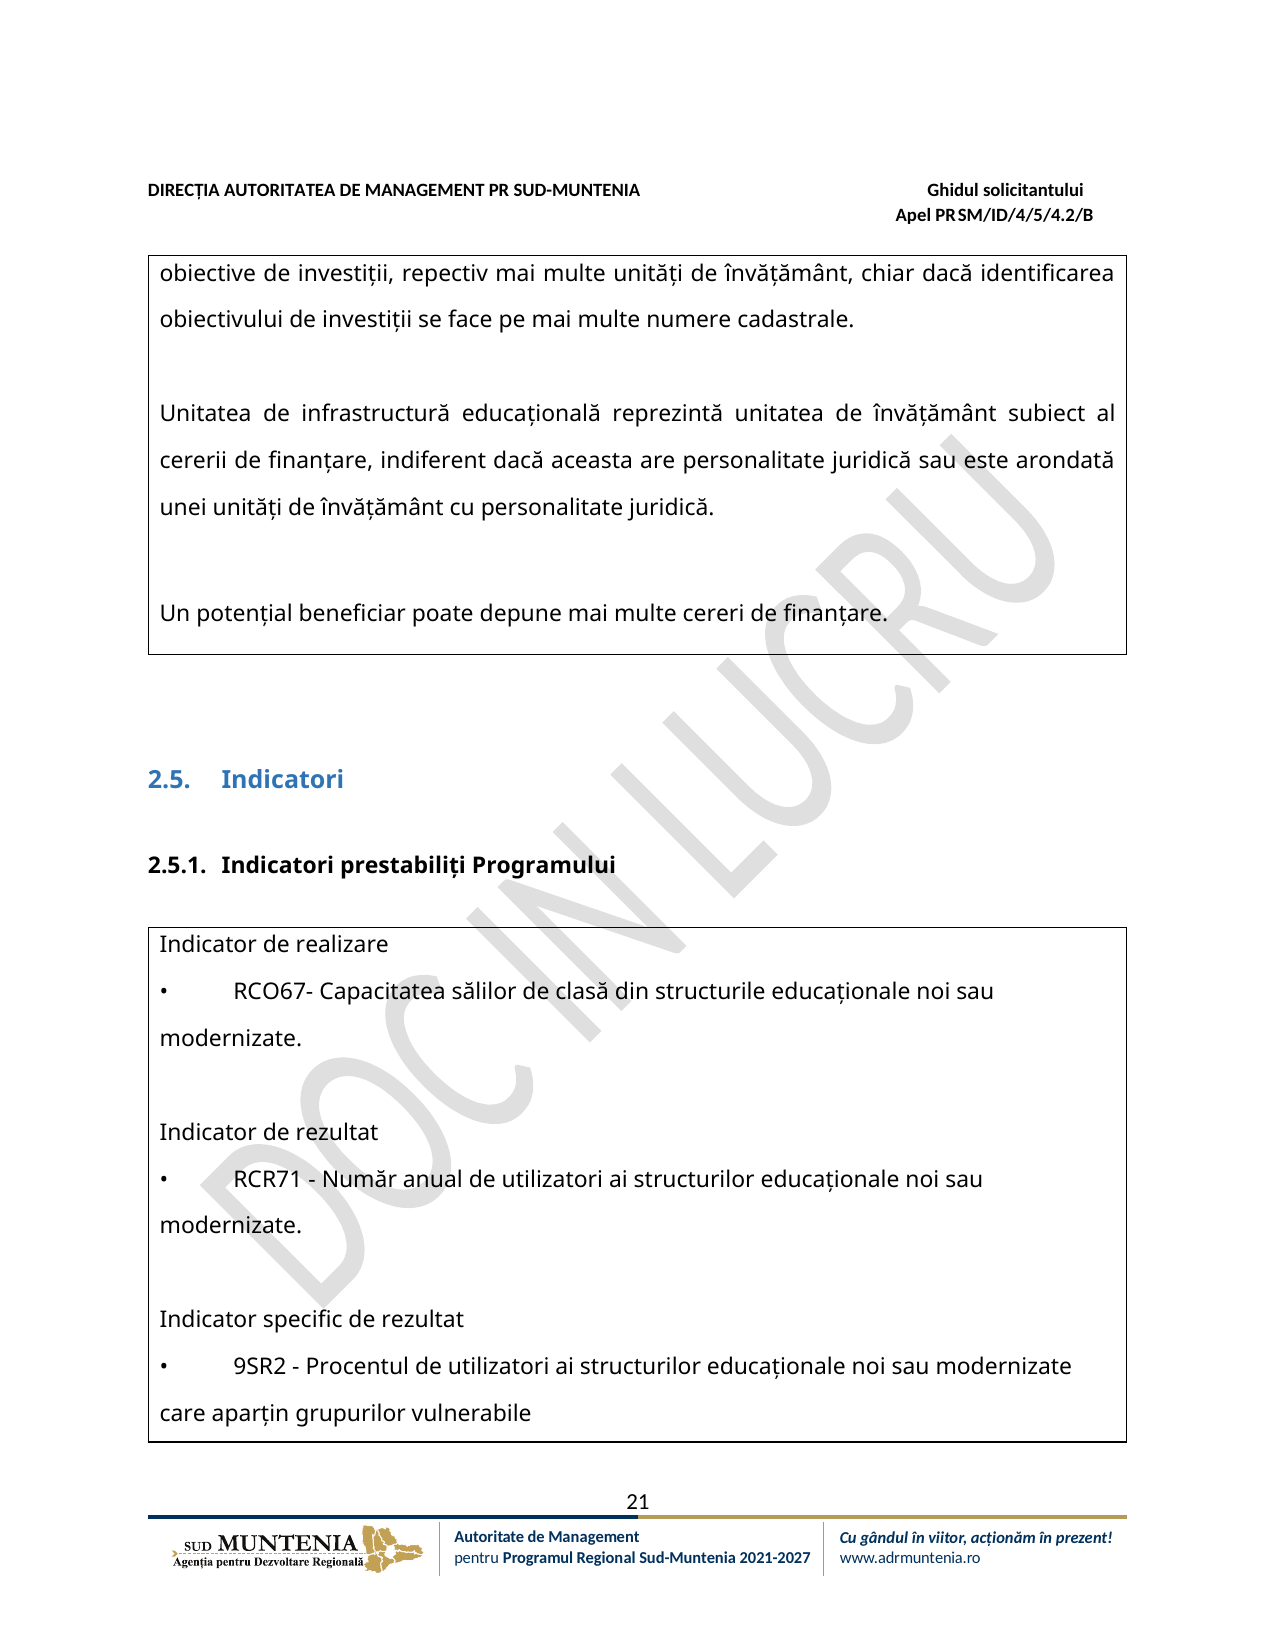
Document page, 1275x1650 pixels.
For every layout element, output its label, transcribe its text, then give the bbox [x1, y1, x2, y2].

subtitle 2.5.1. Indicatori prestabiliți Programului [148, 849, 1127, 880]
table_header Indicator de realizare • RCO67- Capacitatea sălilor de clasă din structurile educaționale noi sau modernizate. Indicator de rezultat • RCR71 - Număr anual de utilizatori ai structurilor educaționale noi sau modernizate. Indicator specific de rezultat • 9SR2 - Procentul de utilizatori ai structurilor educaționale noi sau modernizate care aparțin grupurilor vulnerabile [149, 928, 1126, 1441]
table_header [149, 256, 1126, 654]
subtitle 2.5. Indicatori [148, 762, 1127, 796]
